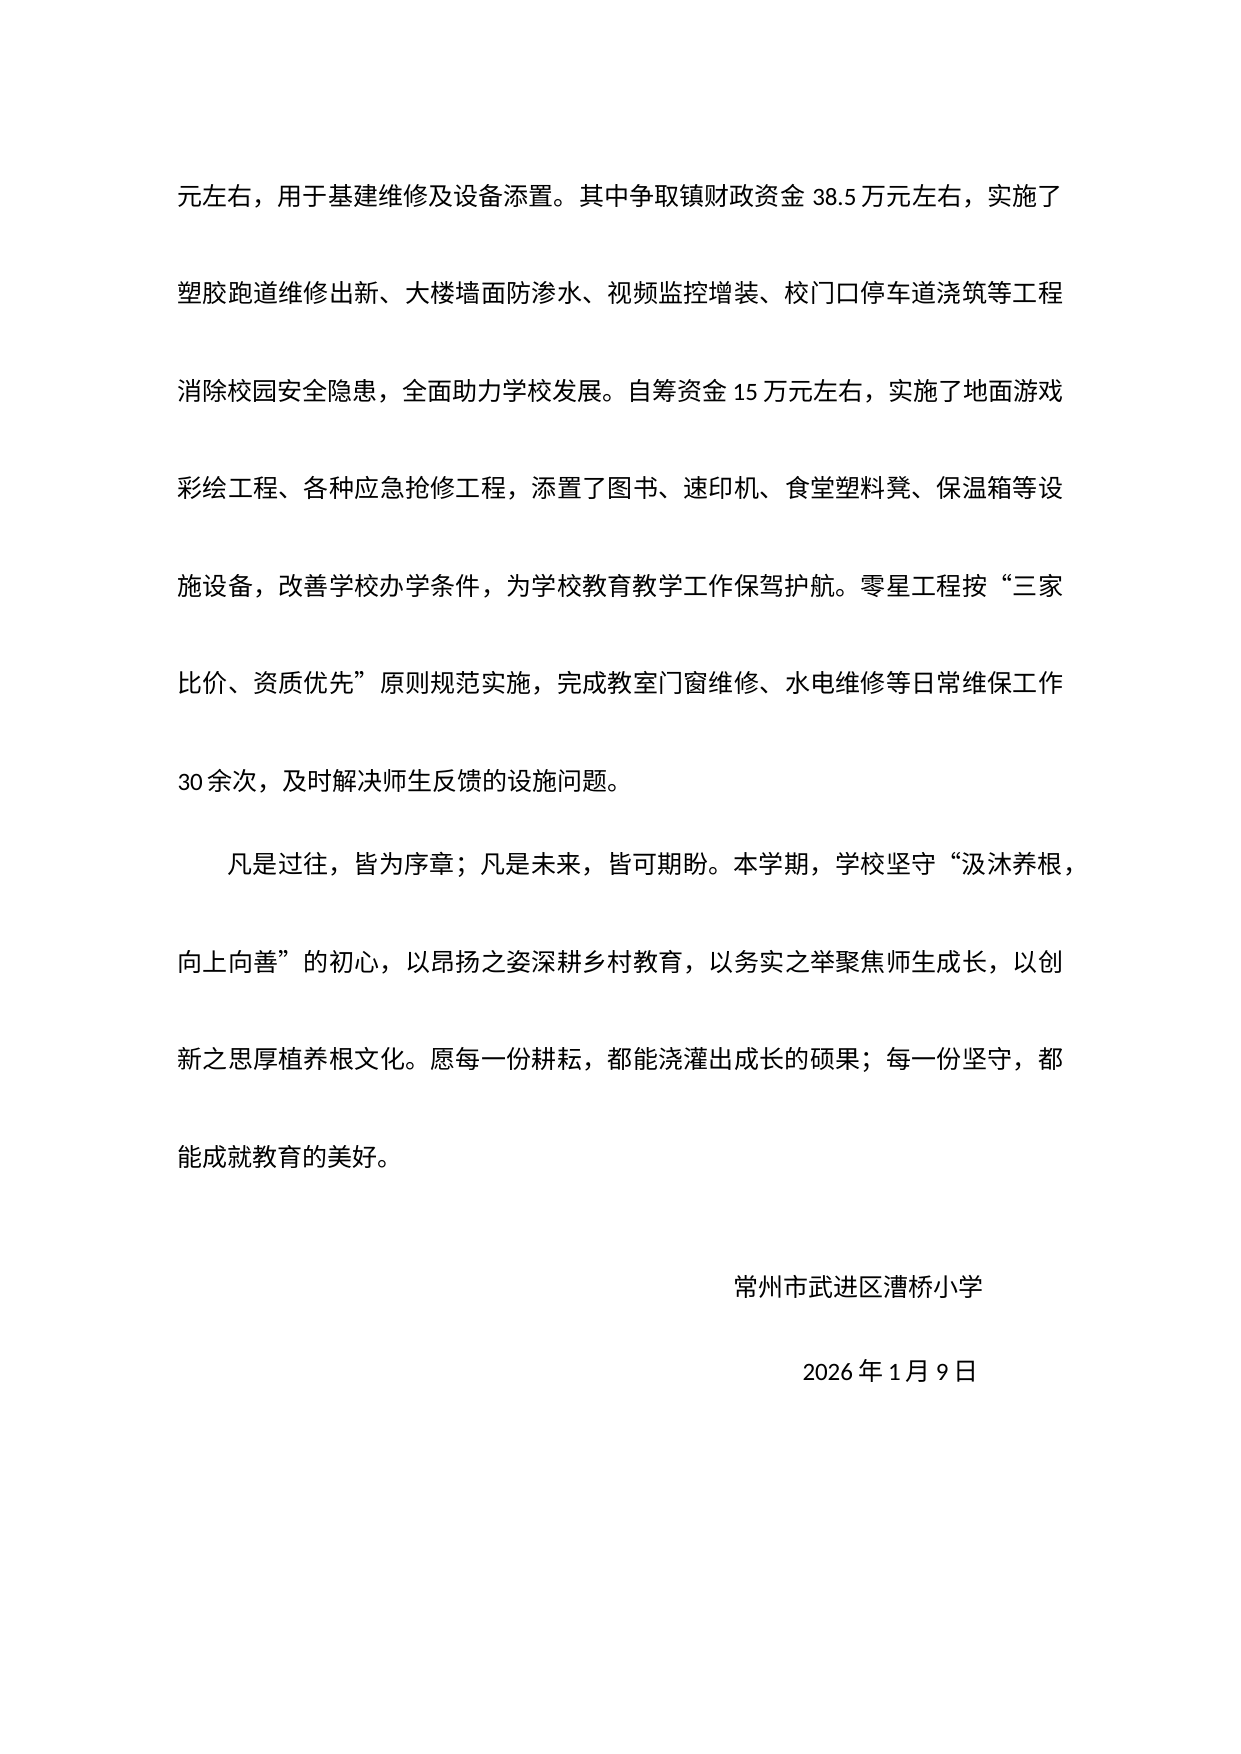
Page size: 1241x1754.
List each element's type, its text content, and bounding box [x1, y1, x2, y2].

text 2026年1月9日 [177, 1337, 1063, 1402]
text 凡是过往，皆为序章；凡是未来，皆可期盼。本学期，学校坚守“汲沐养根，向上向善”的初心，以昂扬之姿深耕乡村教育，以务实之举聚焦师生成长，以创新之思厚植养根文化。愿每一份耕耘，都能浇灌出成长的硕果；每一份坚守，都能成就教育的美好。 [177, 830, 1063, 1188]
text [177, 162, 1063, 812]
text 常州市武进区漕桥小学 [177, 1253, 1063, 1318]
